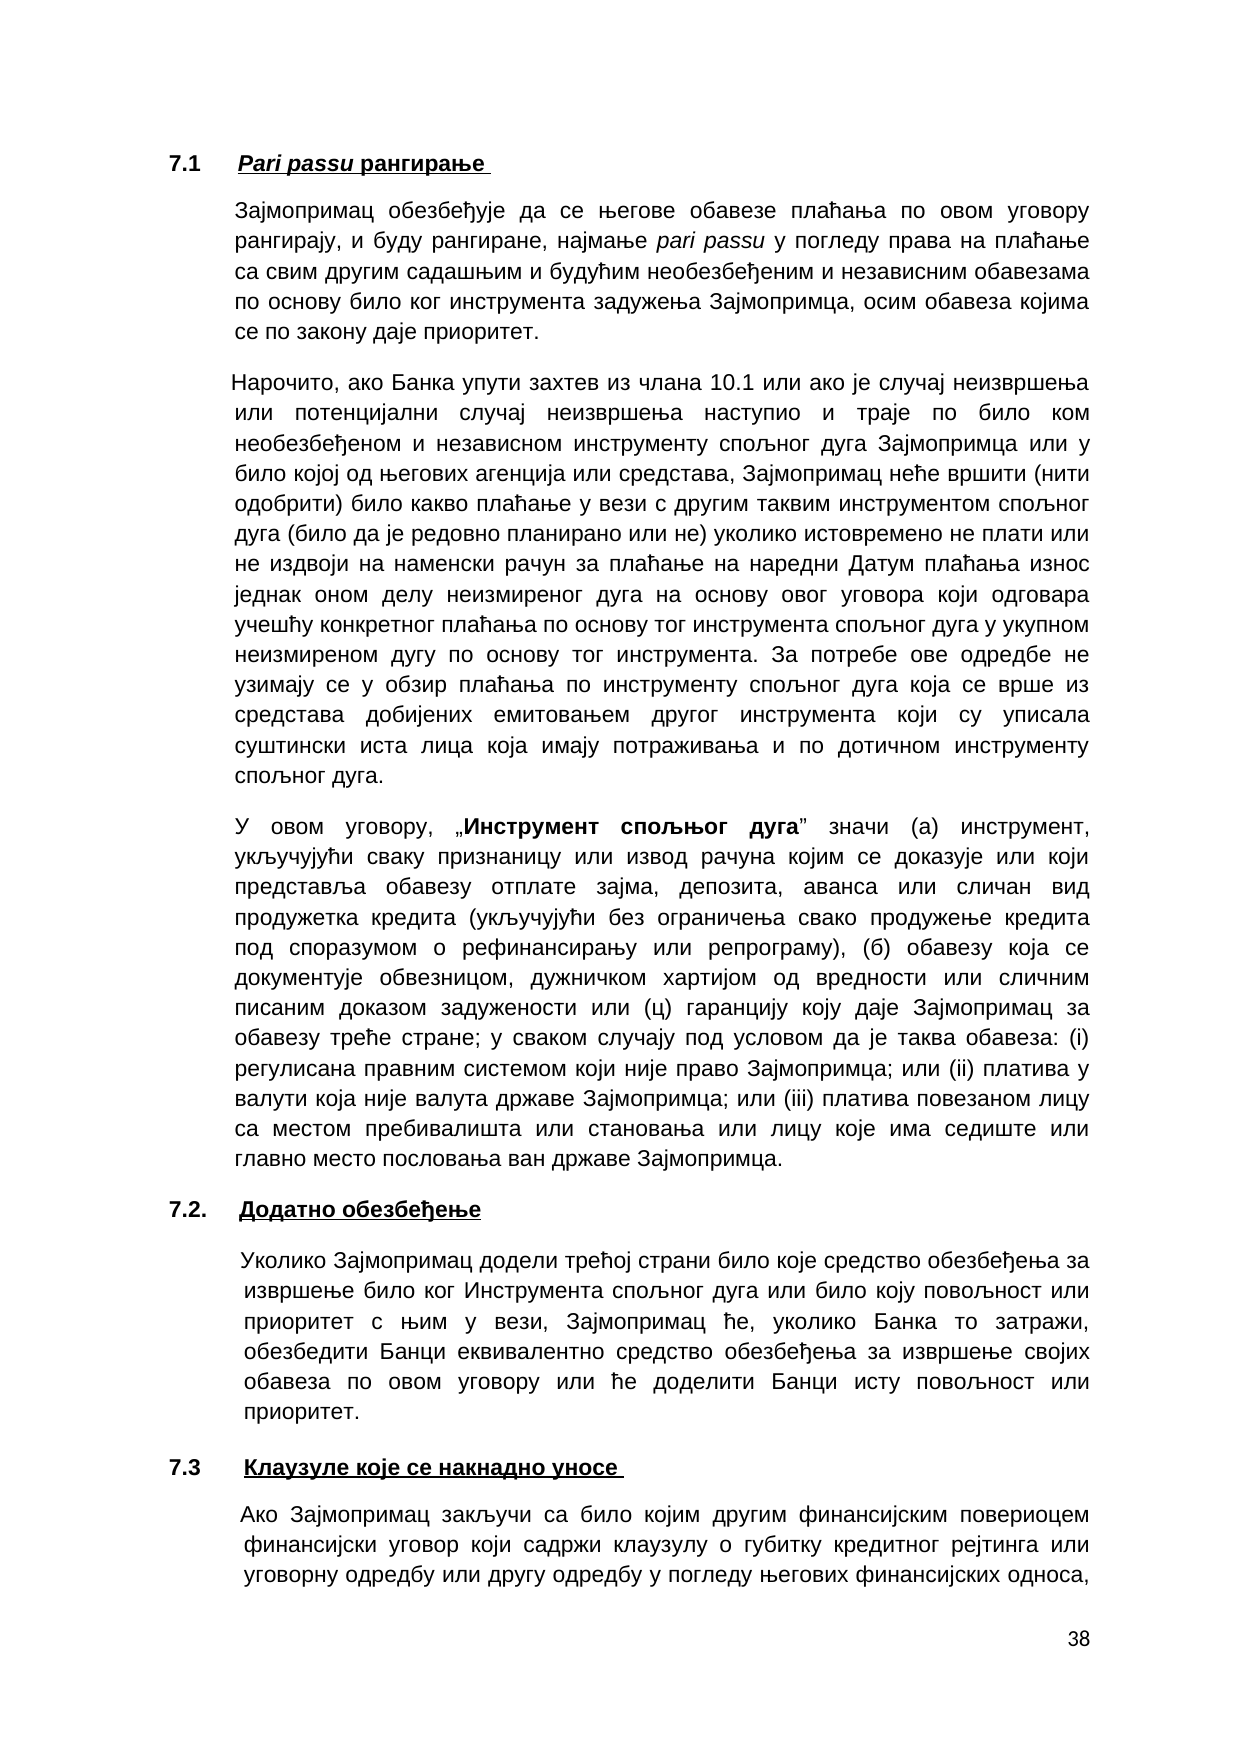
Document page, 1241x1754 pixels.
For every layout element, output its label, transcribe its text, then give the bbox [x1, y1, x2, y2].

text Уколико Зајмопримац додели трећој страни било које средство обезбеђења за извршење било ког Инструмента спољног дуга или било коју повољност или приоритет с њим у вези, Зајмопримац ће, уколико Банка то затражи, обезбедити Банци еквивалентно средство обезбеђења за извршење својих обавеза по овом уговору или ће доделити Банци исту повољност или приоритет. [240, 1247, 1090, 1424]
text У овом уговору, „Инструмент спољњог дуга” значи (а) инструмент, укључујући сваку признаницу или извод рачуна којим се доказује или који представља обавезу отплате зајма, депозита, аванса или сличан вид продужетка кредита (укључујући без ограничења свако продужење кредита под споразумом о рефинансирању или репрограму), (б) обавезу која се документује обвезницом, дужничком хартијом од вредности или сличним писаним доказом задужености или (ц) гаранцију коју даје Зајмопримац за обавезу треће стране; у сваком случају под условом да је таква обавеза: (i) регулисана правним системом који није право Зајмопримца; или (ii) платива у валути која није валута државе Зајмопримца; или (iii) платива повезаном лицу са местом пребивалишта или становања или лицу које има седиште или главно место пословања ван државе Зајмопримца. [234, 813, 1090, 1171]
text Зајмопримац обезбеђује да се његове обавезе плаћања по овом уговору рангирају, и буду рангиране, најмање pari passu у погледу права на плаћање са свим другим садашњим и будућим необезбеђеним и независним обавезама по основу било ког инструмента задужења Зајмопримца, осим обавеза којима се по закону даје приоритет. [234, 197, 1090, 344]
subtitle Клаузуле које се накнадно уносе [169, 1453, 1090, 1480]
subtitle Pari passu рангирање [169, 150, 1090, 176]
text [240, 1501, 1090, 1587]
text 7.2. Додатно обезбеђење [150, 1196, 1090, 1222]
text Нарочито, ако Банка упути захтев из члана 10.1 или ако је случај неизвршења или потенцијални случај неизвршења наступио и траје по било ком необезбеђеном и независном инструменту спољног дуга Зајмопримца или у било којој од његових агенција или средстава, Зајмопримац неће вршити (нити одобрити) било какво плаћање у вези с другим таквим инструментoм спољног дуга (било да је редовно планирано или не) уколико истовремено не плати или не издвоји на наменски рачун за плаћање на наредни Датум плаћања износ једнак оном делу неизмиреног дуга на основу овог уговора који одговара учешћу конкретног плаћања по основу тог инструмента спољног дуга у укупном неизмиреном дугу по основу тог инструмента. За потребе ове одредбе не узимају се у обзир плаћања по инструменту спољног дуга која се врше из средстава добијених емитовањем другог инструмента који су уписала суштински иста лица која имају потраживања и по дотичном инструменту спољног дуга. [231, 369, 1090, 788]
